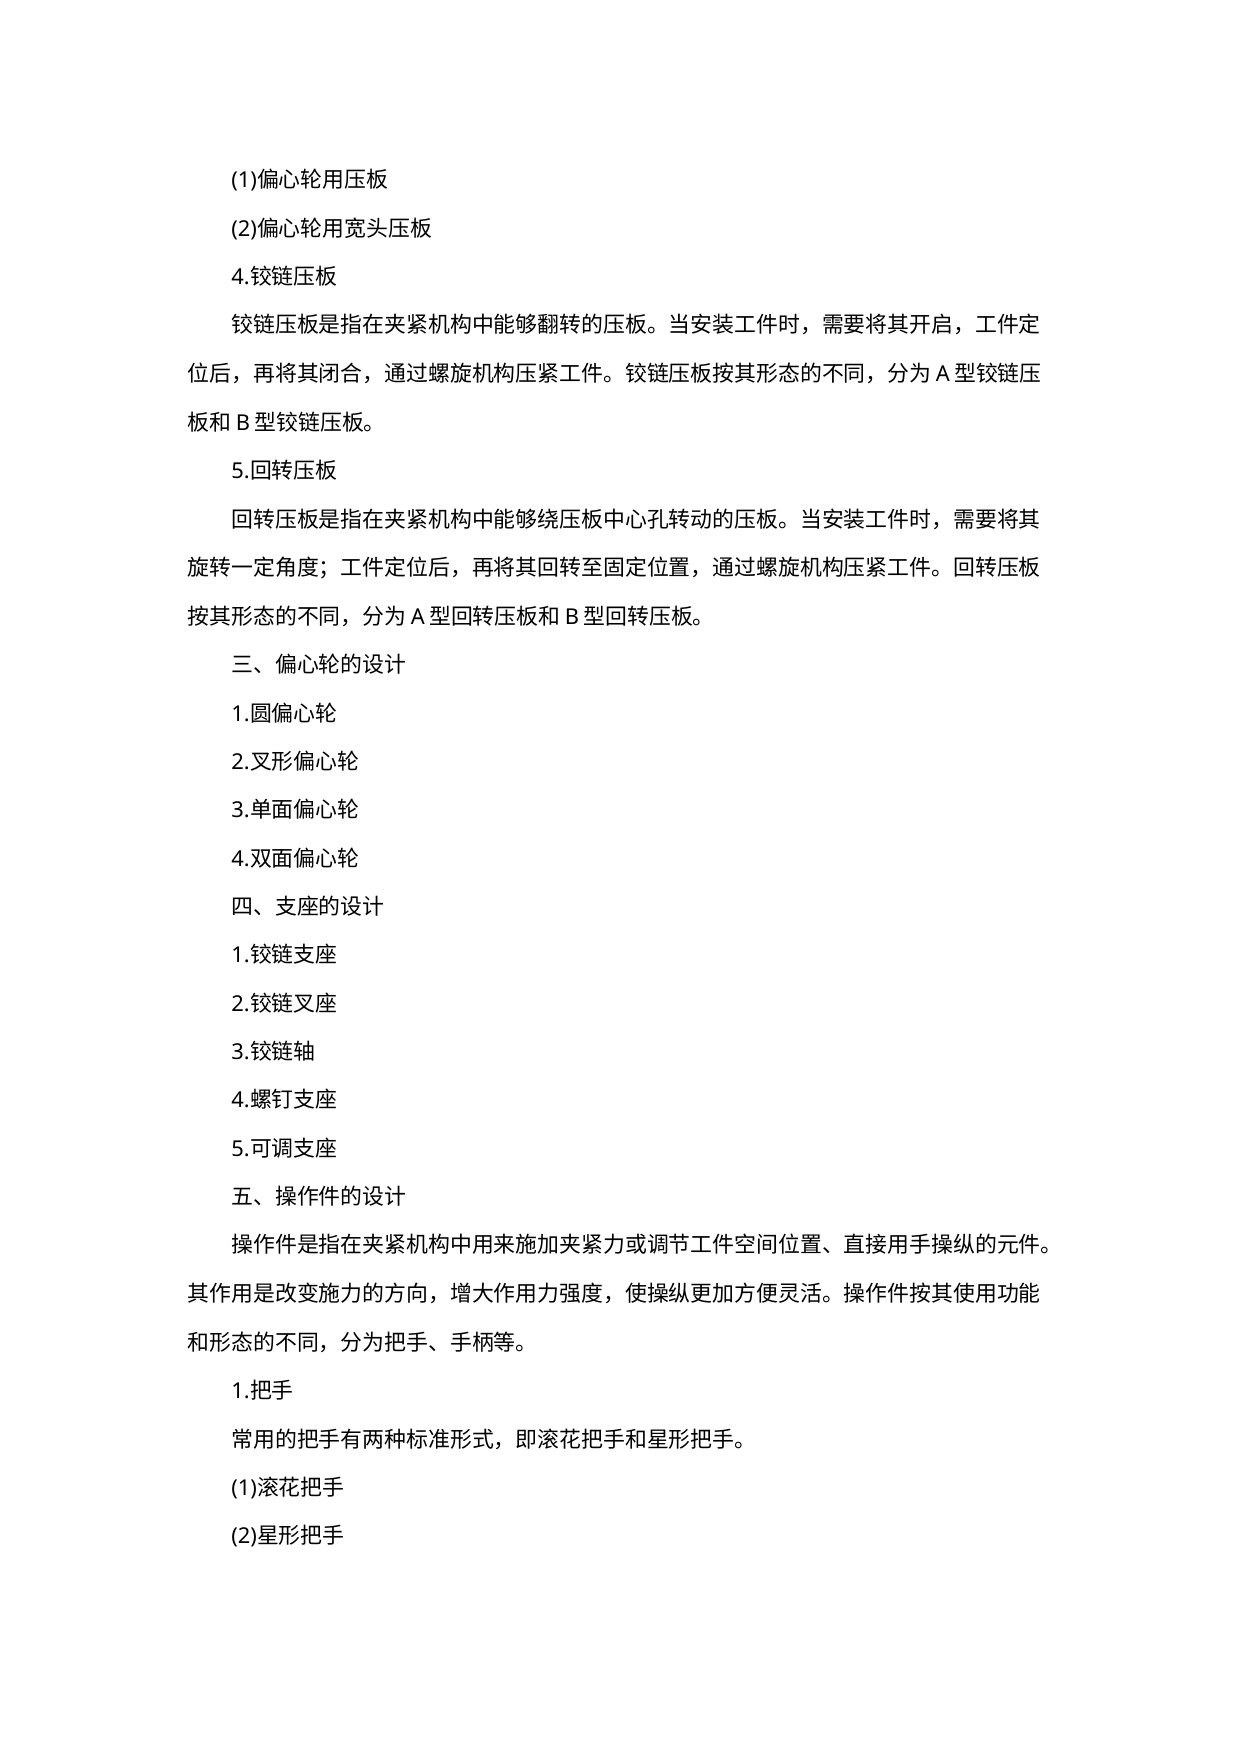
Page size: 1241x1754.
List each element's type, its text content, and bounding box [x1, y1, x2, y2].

list 回转压板是指在夹紧机构中能够绕压板中心孔转动的压板。当安装工件时，需要将其旋转一定角度；工件定位后，再将其回转至固定位置，通过螺旋机构压紧工件。回转压板按其形态的不同，分为A型回转压板和B型回转压板。 [187, 501, 1053, 631]
list 滚花把手 [187, 1469, 1053, 1502]
list 操作件的设计 [187, 1179, 1053, 1211]
list 螺钉支座 [187, 1082, 1053, 1114]
list 叉形偏心轮 [187, 744, 1053, 776]
list 把手 [187, 1373, 1053, 1405]
list 圆偏心轮 [187, 695, 1053, 728]
list 铰链叉座 [187, 985, 1053, 1018]
list 支座的设计 [187, 889, 1053, 921]
list 偏心轮用压板 [187, 162, 1053, 194]
list 操作件是指在夹紧机构中用来施加夹紧力或调节工件空间位置、直接用手操纵的元件。其作用是改变施力的方向，增大作用力强度，使操纵更加方便灵活。操作件按其使用功能和形态的不同，分为把手、手柄等。 [187, 1227, 1053, 1357]
list 偏心轮的设计 [187, 647, 1053, 679]
list 双面偏心轮 [187, 840, 1053, 873]
list 铰链轴 [187, 1034, 1053, 1066]
text 铰链压板是指在夹紧机构中能够翻转的压板。当安装工件时，需要将其开启，工件定位后，再将其闭合，通过螺旋机构压紧工件。铰链压板按其形态的不同，分为A型铰链压板和B型铰链压板。 [187, 307, 1053, 437]
list 偏心轮用宽头压板 [187, 210, 1053, 243]
list 常用的把手有两种标准形式，即滚花把手和星形把手。 [187, 1421, 1053, 1454]
list 星形把手 [187, 1518, 1053, 1550]
list 铰链支座 [187, 937, 1053, 969]
list 5.回转压板 [187, 453, 1053, 485]
list 可调支座 [187, 1130, 1053, 1163]
list 铰链压板 [187, 259, 1053, 291]
list 单面偏心轮 [187, 792, 1053, 824]
